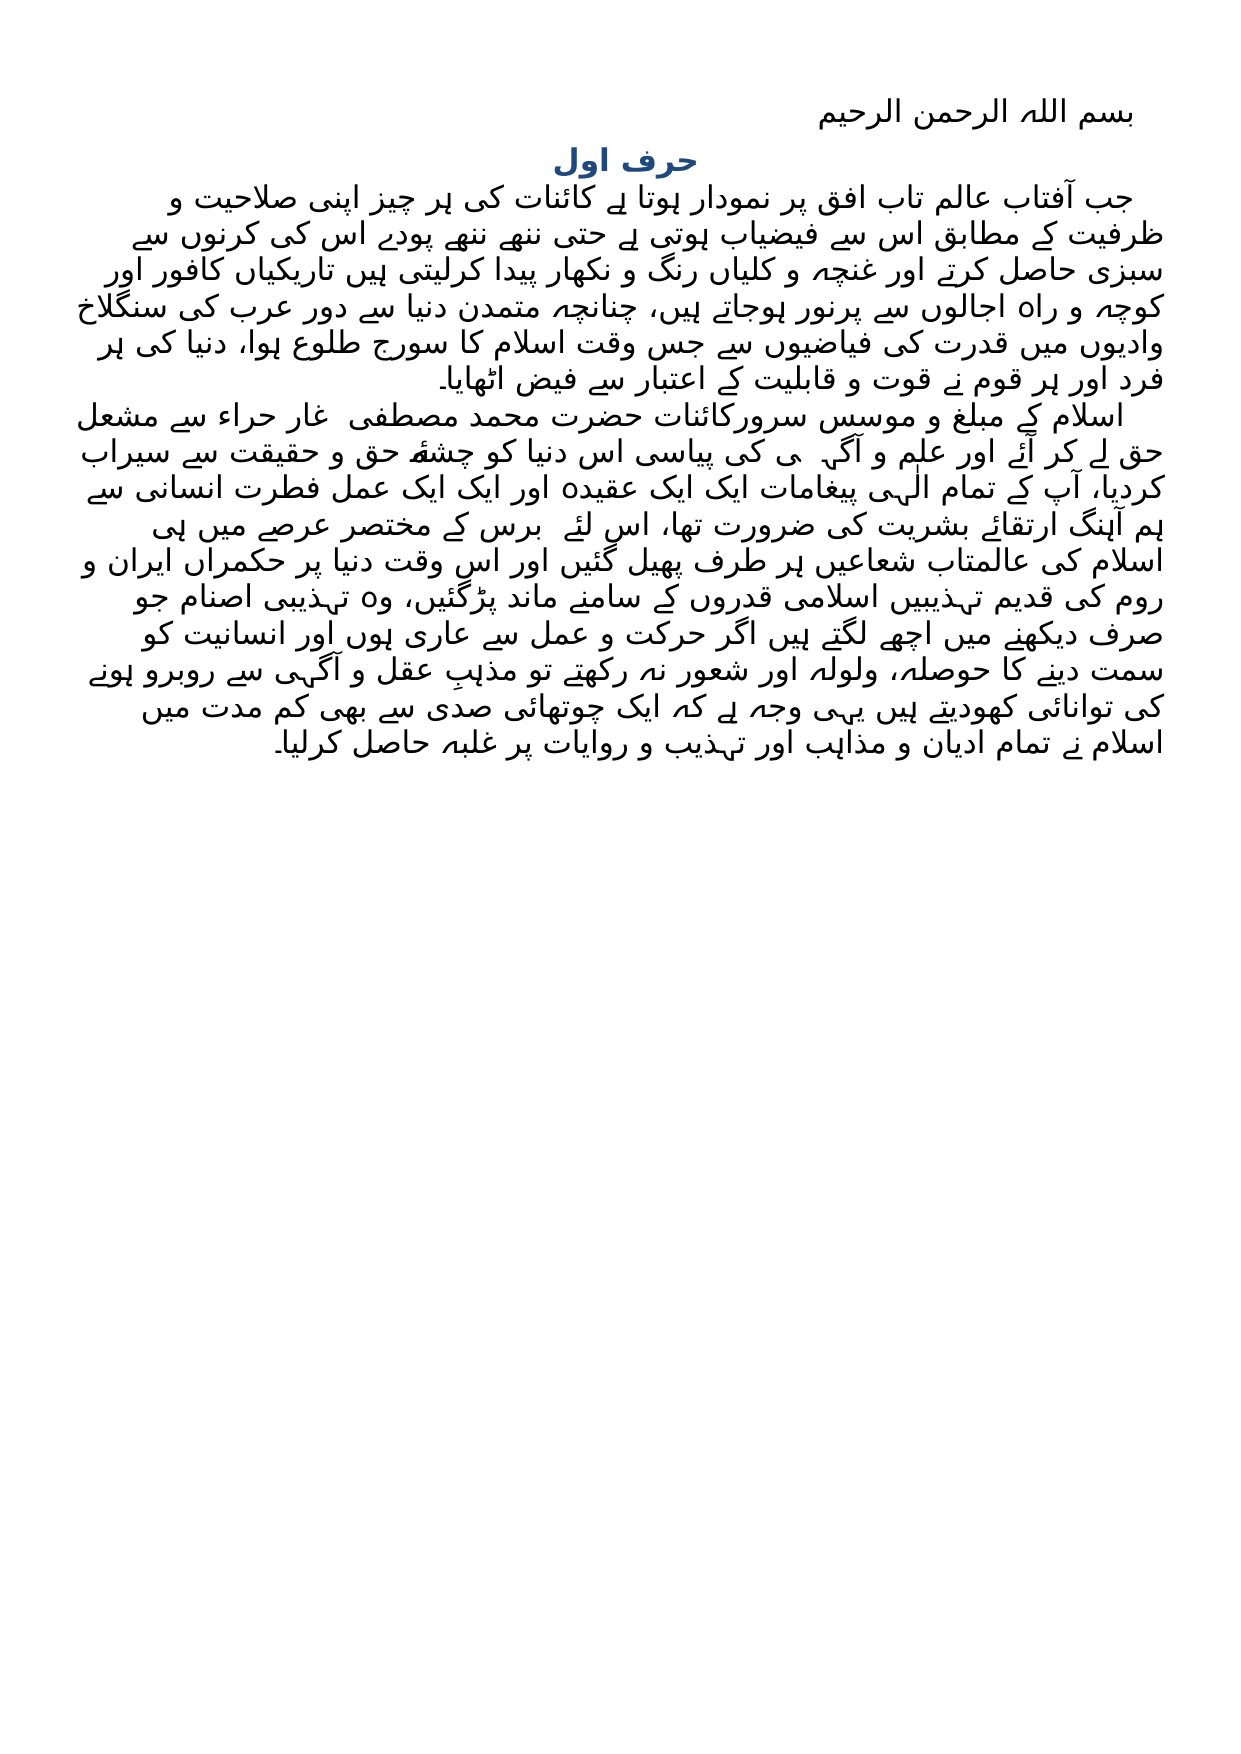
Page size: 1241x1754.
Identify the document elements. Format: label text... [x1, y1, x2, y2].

text بسم اللہ الرحمن الرحیم [75, 94, 1165, 130]
subtitle حرف اول [75, 143, 1165, 179]
text اسلام کے مبلغ و موسس سرورکائنات حضرت محمد مصطفی غار حراء سے مشعل حق لے کر آئے اور علم و آگہی کی پیاسی اس دنیا کو چشمۂ حق و حقیقت سے سیراب کردیا، آپ کے تمام الٰہی پیغامات ایک ایک عقیدہ اور ایک ایک عمل فطرت انسانی سے ہم آہنگ ارتقائے بشریت کی ضرورت تھا، اس لئے برس کے مختصر عرصے میں ہی اسلام کی عالمتاب شعاعیں ہر طرف پھیل گئیں اور اس وقت دنیا پر حکمراں ایران و روم کی قدیم تہذیبیں اسلامی قدروں کے سامنے ماند پڑگئیں، وہ تہذیبی اصنام جو صرف دیکھنے میں اچھے لگتے ہیں اگر حرکت و عمل سے عاری ہوں اور انسانیت کو سمت دینے کا حوصلہ، ولولہ اور شعور نہ رکھتے تو مذہبِ عقل و آگہی سے روبرو ہونے کی توانائی کھودیتے ہیں یہی وجہ ہے کہ ایک چوتھائی صدی سے بھی کم مدت میں اسلام نے تمام ادیان و مذاہب اور تہذیب و روایات پر غلبہ حاصل کرلیا۔ [75, 397, 1165, 761]
text جب آفتاب عالم تاب افق پر نمودار ہوتا ہے کائنات کی ہر چیز اپنی صلاحیت و ظرفیت کے مطابق اس سے فیضیاب ہوتی ہے حتی ننھے ننھے پودے اس کی کرنوں سے سبزی حاصل کرتے اور غنچہ و کلیاں رنگ و نکھار پیدا کرلیتی ہیں تاریکیاں کافور اور کوچہ و راہ اجالوں سے پرنور ہوجاتے ہیں، چنانچہ متمدن دنیا سے دور عرب کی سنگلاخ وادیوں میں قدرت کی فیاضیوں سے جس وقت اسلام کا سورج طلوع ہوا، دنیا کی ہر فرد اور ہر قوم نے قوت و قابلیت کے اعتبار سے فیض اٹھایا۔ [75, 179, 1165, 397]
